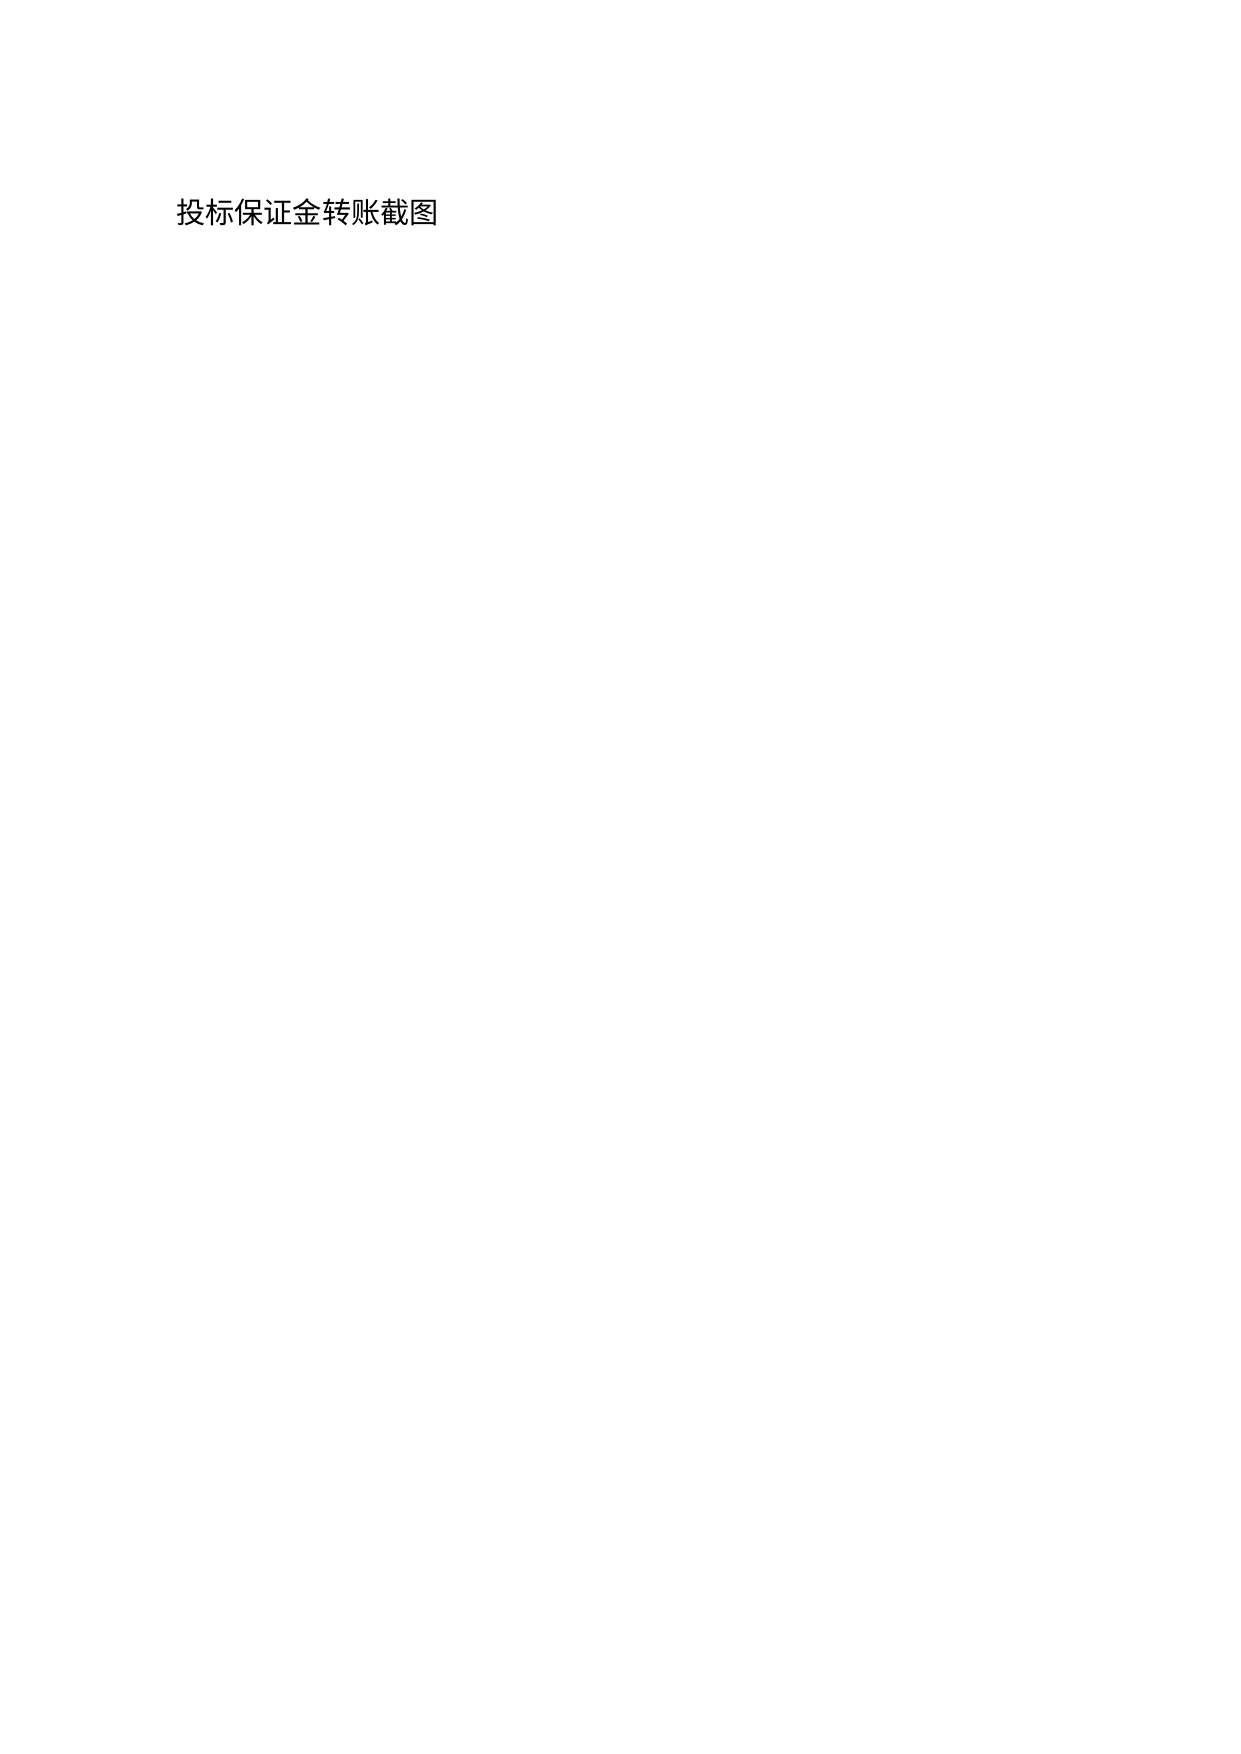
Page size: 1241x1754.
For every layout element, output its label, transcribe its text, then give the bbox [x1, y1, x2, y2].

text 投标保证金转账截图 [176, 178, 1064, 243]
